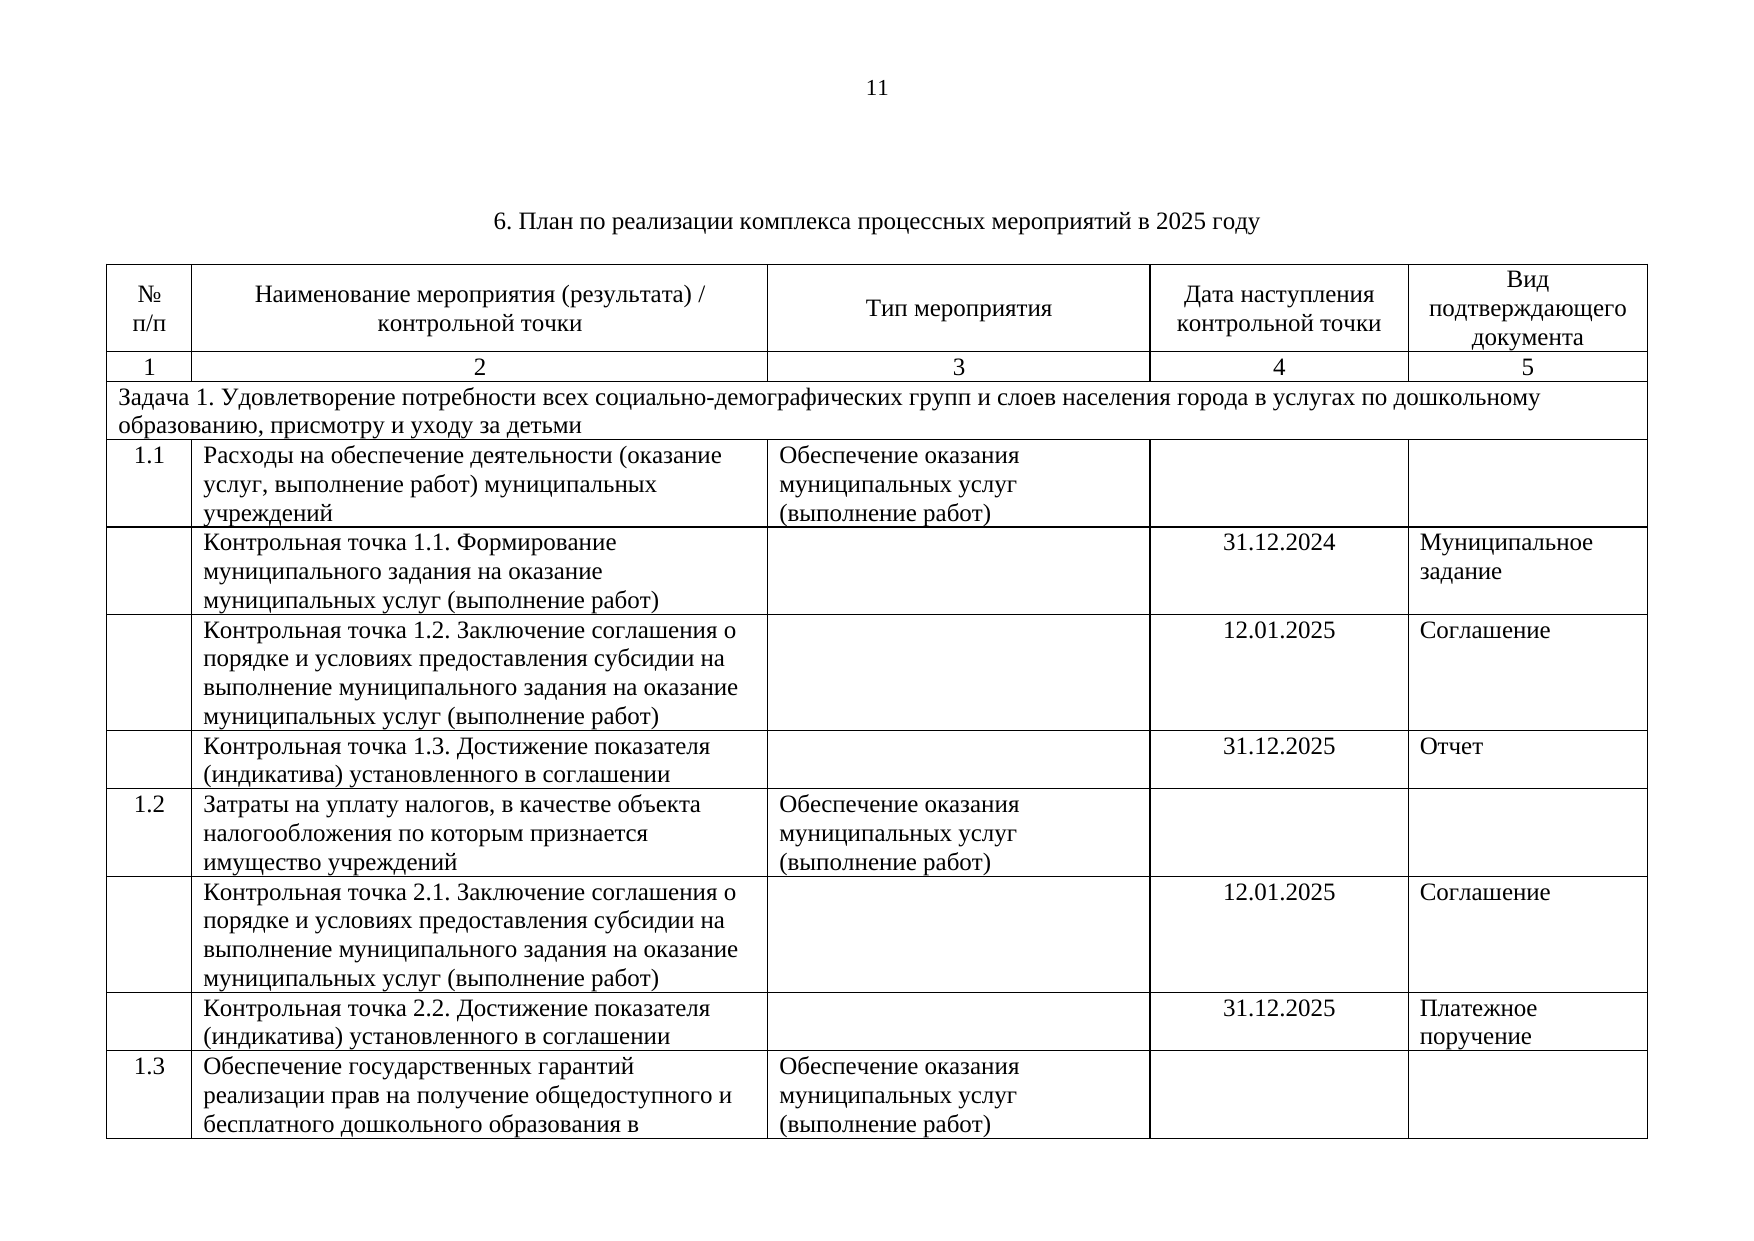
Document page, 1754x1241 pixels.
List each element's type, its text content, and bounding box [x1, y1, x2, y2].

table_header № п/п [107, 265, 191, 351]
table_cell Обеспечение оказания муниципальных услуг (выполнение работ) [768, 440, 1149, 526]
table_header Тип мероприятия [768, 265, 1149, 351]
table_cell Соглашение [1409, 615, 1647, 730]
table_cell Платежное поручение [1409, 993, 1647, 1050]
table_cell [107, 731, 191, 788]
table_cell 2 [192, 352, 767, 381]
table_cell [1151, 1051, 1408, 1137]
table_cell [1409, 789, 1647, 876]
table_cell 3 [768, 352, 1149, 381]
table_cell Расходы на обеспечение деятельности (оказание услуг, выполнение работ) муниципальных учреждений [192, 440, 767, 526]
table_cell 5 [1409, 352, 1647, 381]
text 6. План по реализации комплекса процессных мероприятий в 2025 году [118, 206, 1636, 235]
table_cell [1151, 789, 1408, 876]
table_header Дата наступления контрольной точки [1151, 265, 1408, 351]
table_cell 1.2 [107, 789, 191, 876]
table_cell [1409, 440, 1647, 526]
table_cell Муниципальное задание [1409, 528, 1647, 614]
table_cell 12.01.2025 [1151, 615, 1408, 730]
table_cell [107, 877, 191, 992]
table_cell [768, 993, 1149, 1050]
table_cell 1 [107, 352, 191, 381]
table_cell 31.12.2025 [1151, 731, 1408, 788]
table_cell [768, 615, 1149, 730]
table_cell 31.12.2025 [1151, 993, 1408, 1050]
table_cell 1.3 [107, 1051, 191, 1137]
table_cell [1409, 1051, 1647, 1137]
table_cell 12.01.2025 [1151, 877, 1408, 992]
table_cell Обеспечение оказания муниципальных услуг (выполнение работ) [768, 789, 1149, 876]
table_cell [768, 877, 1149, 992]
table_cell Контрольная точка 1.3. Достижение показателя (индикатива) установленного в соглашении [192, 731, 767, 788]
table_cell 4 [1151, 352, 1408, 381]
table_header Вид подтверждающего документа [1409, 265, 1647, 351]
table_cell [107, 615, 191, 730]
table_cell Затраты на уплату налогов, в качестве объекта налогообложения по которым признается имущество учреждений [192, 789, 767, 876]
table_cell [768, 528, 1149, 614]
table_cell 1.1 [107, 440, 191, 526]
table_cell Контрольная точка 1.2. Заключение соглашения о порядке и условиях предоставления субсидии на выполнение муниципального задания на оказание муниципальных услуг (выполнение работ) [192, 615, 767, 730]
table_cell Контрольная точка 1.1. Формирование муниципального задания на оказание муниципальных услуг (выполнение работ) [192, 528, 767, 614]
table_cell Задача 1. Удовлетворение потребности всех социально-демографических групп и слоев населения города в услугах по дошкольному образованию, присмотру и уходу за детьми [107, 382, 1647, 439]
table_cell [1151, 440, 1408, 526]
table_cell [107, 993, 191, 1050]
table_cell Отчет [1409, 731, 1647, 788]
table_cell Контрольная точка 2.1. Заключение соглашения о порядке и условиях предоставления субсидии на выполнение муниципального задания на оказание муниципальных услуг (выполнение работ) [192, 877, 767, 992]
table_cell Соглашение [1409, 877, 1647, 992]
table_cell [192, 1051, 767, 1137]
table_cell [768, 731, 1149, 788]
table_cell [107, 528, 191, 614]
table_cell 31.12.2024 [1151, 528, 1408, 614]
table_cell Контрольная точка 2.2. Достижение показателя (индикатива) установленного в соглашении [192, 993, 767, 1050]
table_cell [768, 1051, 1149, 1137]
table_header Наименование мероприятия (результата) / контрольной точки [192, 265, 767, 351]
